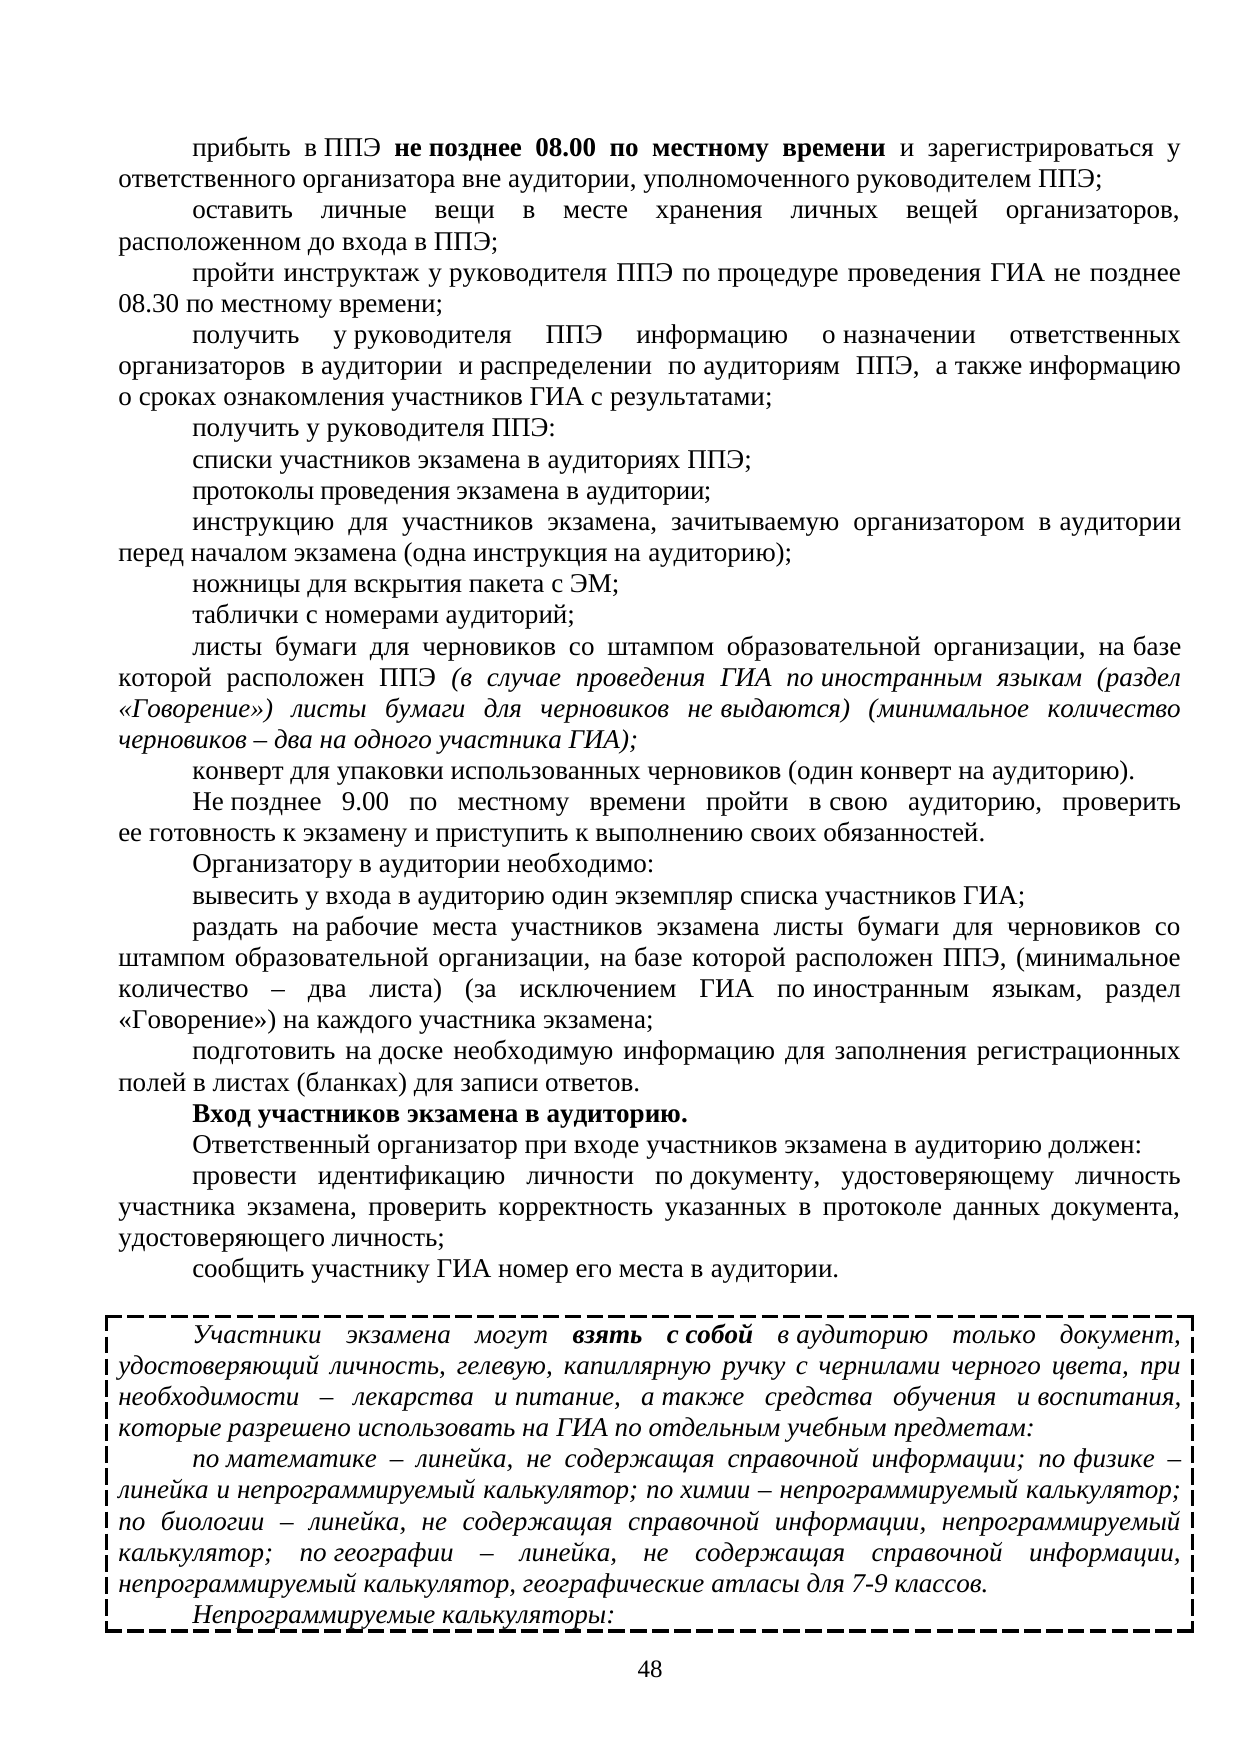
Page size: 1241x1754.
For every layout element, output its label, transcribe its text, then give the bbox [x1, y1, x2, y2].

text Вход участников экзамена в аудиторию. [118, 1097, 1181, 1128]
text инструкцию для участников экзамена, зачитываемую организатором в аудитории перед началом экзамена (одна инструкция на аудиторию); [118, 505, 1181, 567]
list сообщить участнику ГИА номер его места в аудитории. [118, 1252, 1181, 1284]
text листы бумаги для черновиков со штампом образовательной организации, на базе которой расположен ППЭ (в случае проведения ГИА по иностранным языкам (раздел «Говорение») листы бумаги для черновиков не выдаются) (минимальное количество черновиков – два на одного участника ГИА); [118, 629, 1181, 754]
text прибыть в ППЭ не позднее 08.00 по местному времени и зарегистрироваться у ответственного организатора вне аудитории, уполномоченного руководителем ППЭ; [118, 131, 1181, 193]
text раздать на рабочие места участников экзамена листы бумаги для черновиков со штампом образовательной организации, на базе которой расположен ППЭ, (минимальное количество – два листа) (за исключением ГИА по иностранным языкам, раздел «Говорение») на каждого участника экзамена; [118, 910, 1181, 1034]
text списки участников экзамена в аудиториях ППЭ; [118, 443, 1181, 474]
text получить у руководителя ППЭ информацию о назначении ответственных организаторов в аудитории и распределении по аудиториям ППЭ, а также информацию о сроках ознакомления участников ГИА с результатами; [118, 318, 1181, 412]
text Не позднее 9.00 по местному времени пройти в свою аудиторию, проверить ее готовность к экзамену и приступить к выполнению своих обязанностей. [118, 785, 1181, 848]
text конверт для упаковки использованных черновиков (один конверт на аудиторию). [118, 754, 1181, 785]
text таблички с номерами аудиторий; [118, 598, 1181, 629]
text Организатору в аудитории необходимо: [118, 848, 1181, 879]
list провести идентификацию личности по документу, удостоверяющему личность участника экзамена, проверить корректность указанных в протоколе данных документа, удостоверяющего личность; [118, 1159, 1181, 1252]
text протоколы проведения экзамена в аудитории; [118, 474, 1181, 505]
text вывесить у входа в аудиторию один экземпляр списка участников ГИА; [118, 879, 1181, 910]
text Ответственный организатор при входе участников экзамена в аудиторию должен: [118, 1128, 1181, 1159]
text подготовить на доске необходимую информацию для заполнения регистрационных полей в листах (бланках) для записи ответов. [118, 1034, 1181, 1097]
text получить у руководителя ППЭ: [118, 412, 1181, 443]
text пройти инструктаж у руководителя ППЭ по процедуре проведения ГИА не позднее 08.30 по местному времени; [118, 256, 1181, 318]
text ножницы для вскрытия пакета с ЭМ; [118, 567, 1181, 598]
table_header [107, 1315, 1192, 1629]
text оставить личные вещи в месте хранения личных вещей организаторов, расположенном до входа в ППЭ; [118, 193, 1181, 256]
